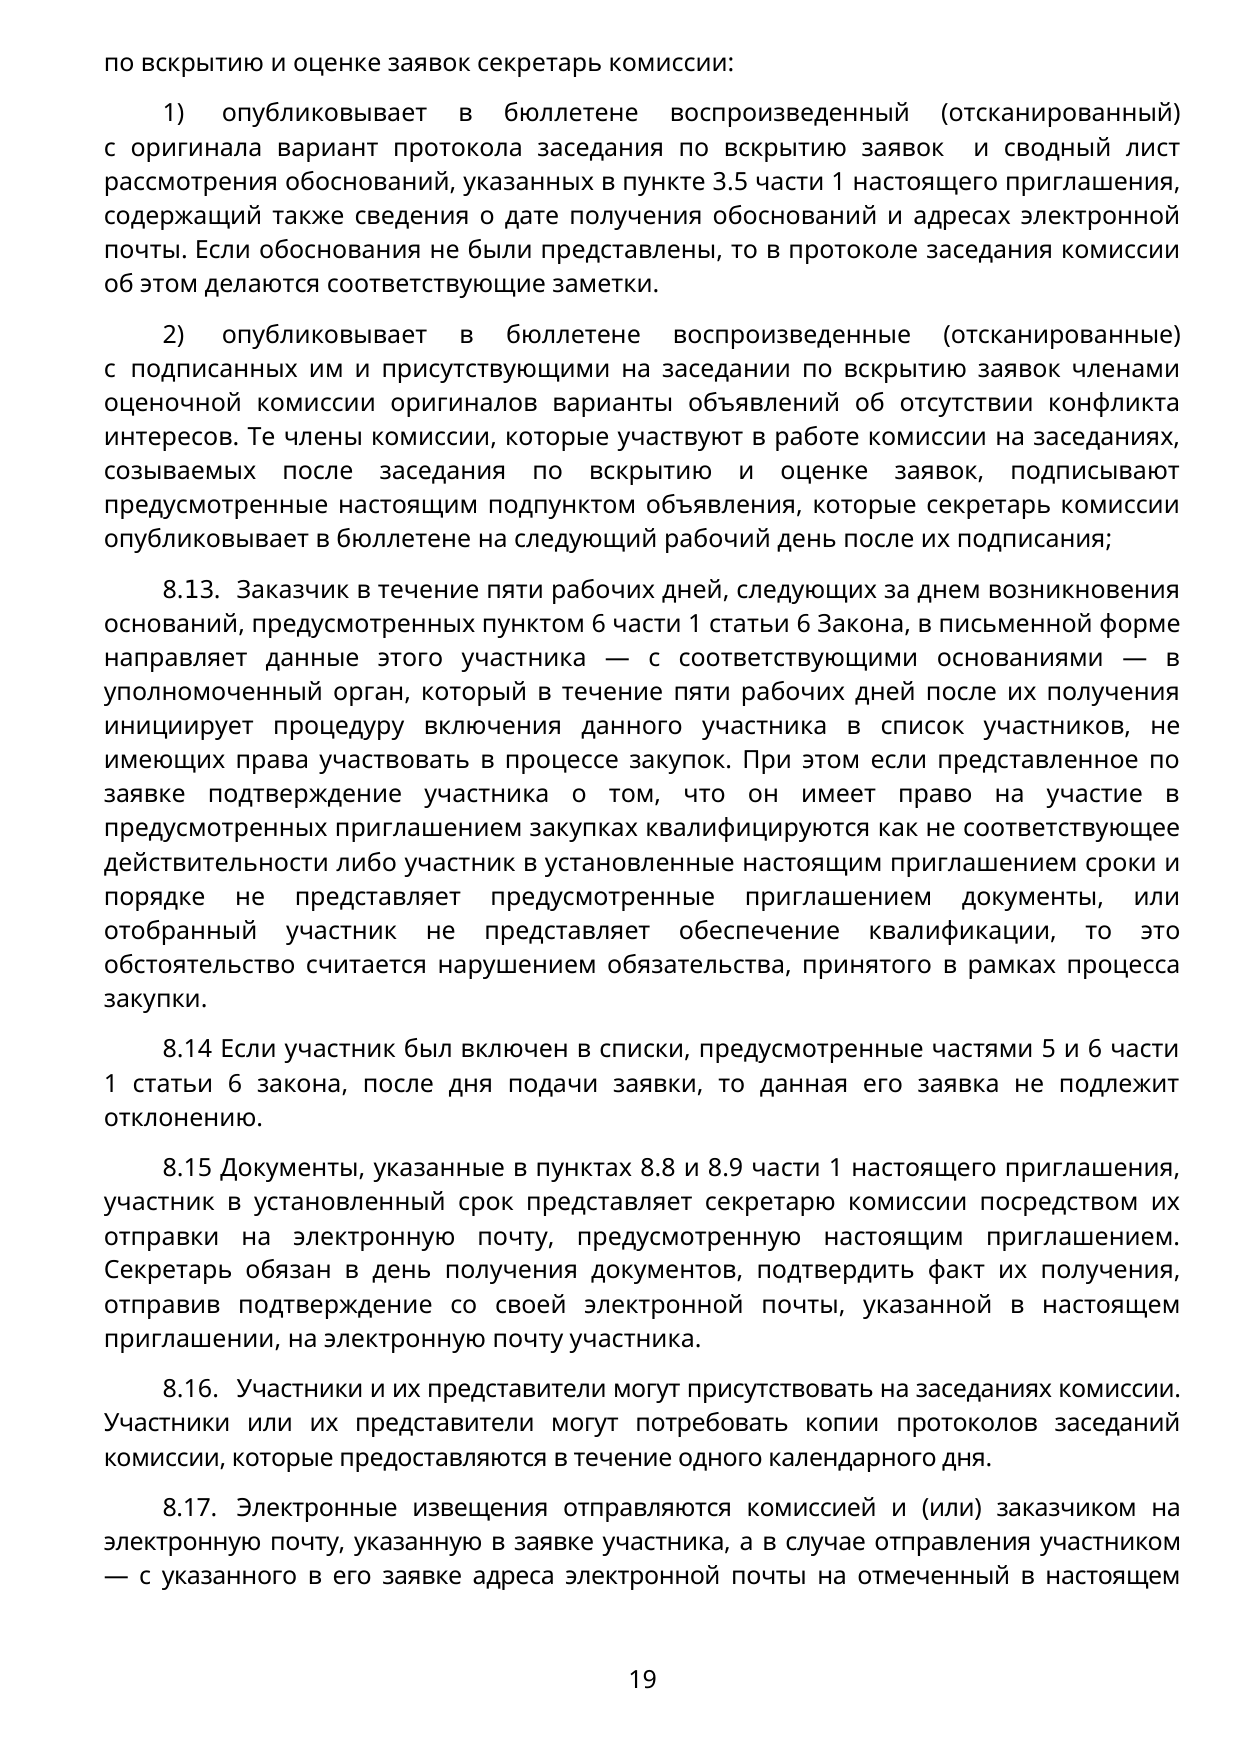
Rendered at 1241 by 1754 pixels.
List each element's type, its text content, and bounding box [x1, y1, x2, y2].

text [103, 1490, 1181, 1592]
text 8.14 Если участник был включен в списки, предусмотренные частями 5 и 6 части 1 статьи 6 закона, после дня подачи заявки, то данная его заявка не подлежит отклонению. [103, 1031, 1181, 1133]
text 8.15 Документы, указанные в пунктах 8.8 и 8.9 части 1 настоящего приглашения, участник в установленный срок представляет секретарю комиссии посредством их отправки на электронную почту, предусмотренную настоящим приглашением. Секретарь обязан в день получения документов, подтвердить факт их получения, отправив подтверждение со своей электронной почты, указанной в настоящем приглашении, на электронную почту участника. [103, 1150, 1181, 1354]
text 2) опубликовывает в бюллетене воспроизведенные (отсканированные) с подписанных им и присутствующими на заседании по вскрытию заявок членами оценочной комиссии оригиналов варианты объявлений об отсутствии конфликта интересов. Те члены комиссии, которые участвуют в работе комиссии на заседаниях, созываемых после заседания по вскрытию и оценке заявок, подписывают предусмотренные настоящим подпунктом объявления, которые секретарь комиссии опубликовывает в бюллетене на следующий рабочий день после их подписания; [103, 316, 1181, 555]
text 8.16. Участники и их представители могут присутствовать на заседаниях комиссии. Участники или их представители могут потребовать копии протоколов заседаний комиссии, которые предоставляются в течение одного календарного дня. [103, 1371, 1181, 1473]
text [103, 44, 1181, 78]
text 1) опубликовывает в бюллетене воспроизведенный (отсканированный) с оригинала вариант протокола заседания по вскрытию заявок и сводный лист рассмотрения обоснований, указанных в пункте 3.5 части 1 настоящего приглашения, содержащий также сведения о дате получения обоснований и адресах электронной почты. Если обоснования не были представлены, то в протоколе заседания комиссии об этом делаются соответствующие заметки. [103, 95, 1181, 300]
text 8.13. Заказчик в течение пяти рабочих дней, следующих за днем возникновения оснований, предусмотренных пунктом 6 части 1 статьи 6 Закона, в письменной форме направляет данные этого участника — с соответствующими основаниями — в уполномоченный орган, который в течение пяти рабочих дней после их получения инициирует процедуру включения данного участника в список участников, не имеющих права участвовать в процессе закупок. При этом если представленное по заявке подтверждение участника о том, что он имеет право на участие в предусмотренных приглашением закупках квалифицируются как не соответствующее действительности либо участник в установленные настоящим приглашением сроки и порядке не представляет предусмотренные приглашением документы, или отобранный участник не представляет обеспечение квалификации, то это обстоятельство считается нарушением обязательства, принятого в рамках процесса закупки. [103, 572, 1181, 1014]
